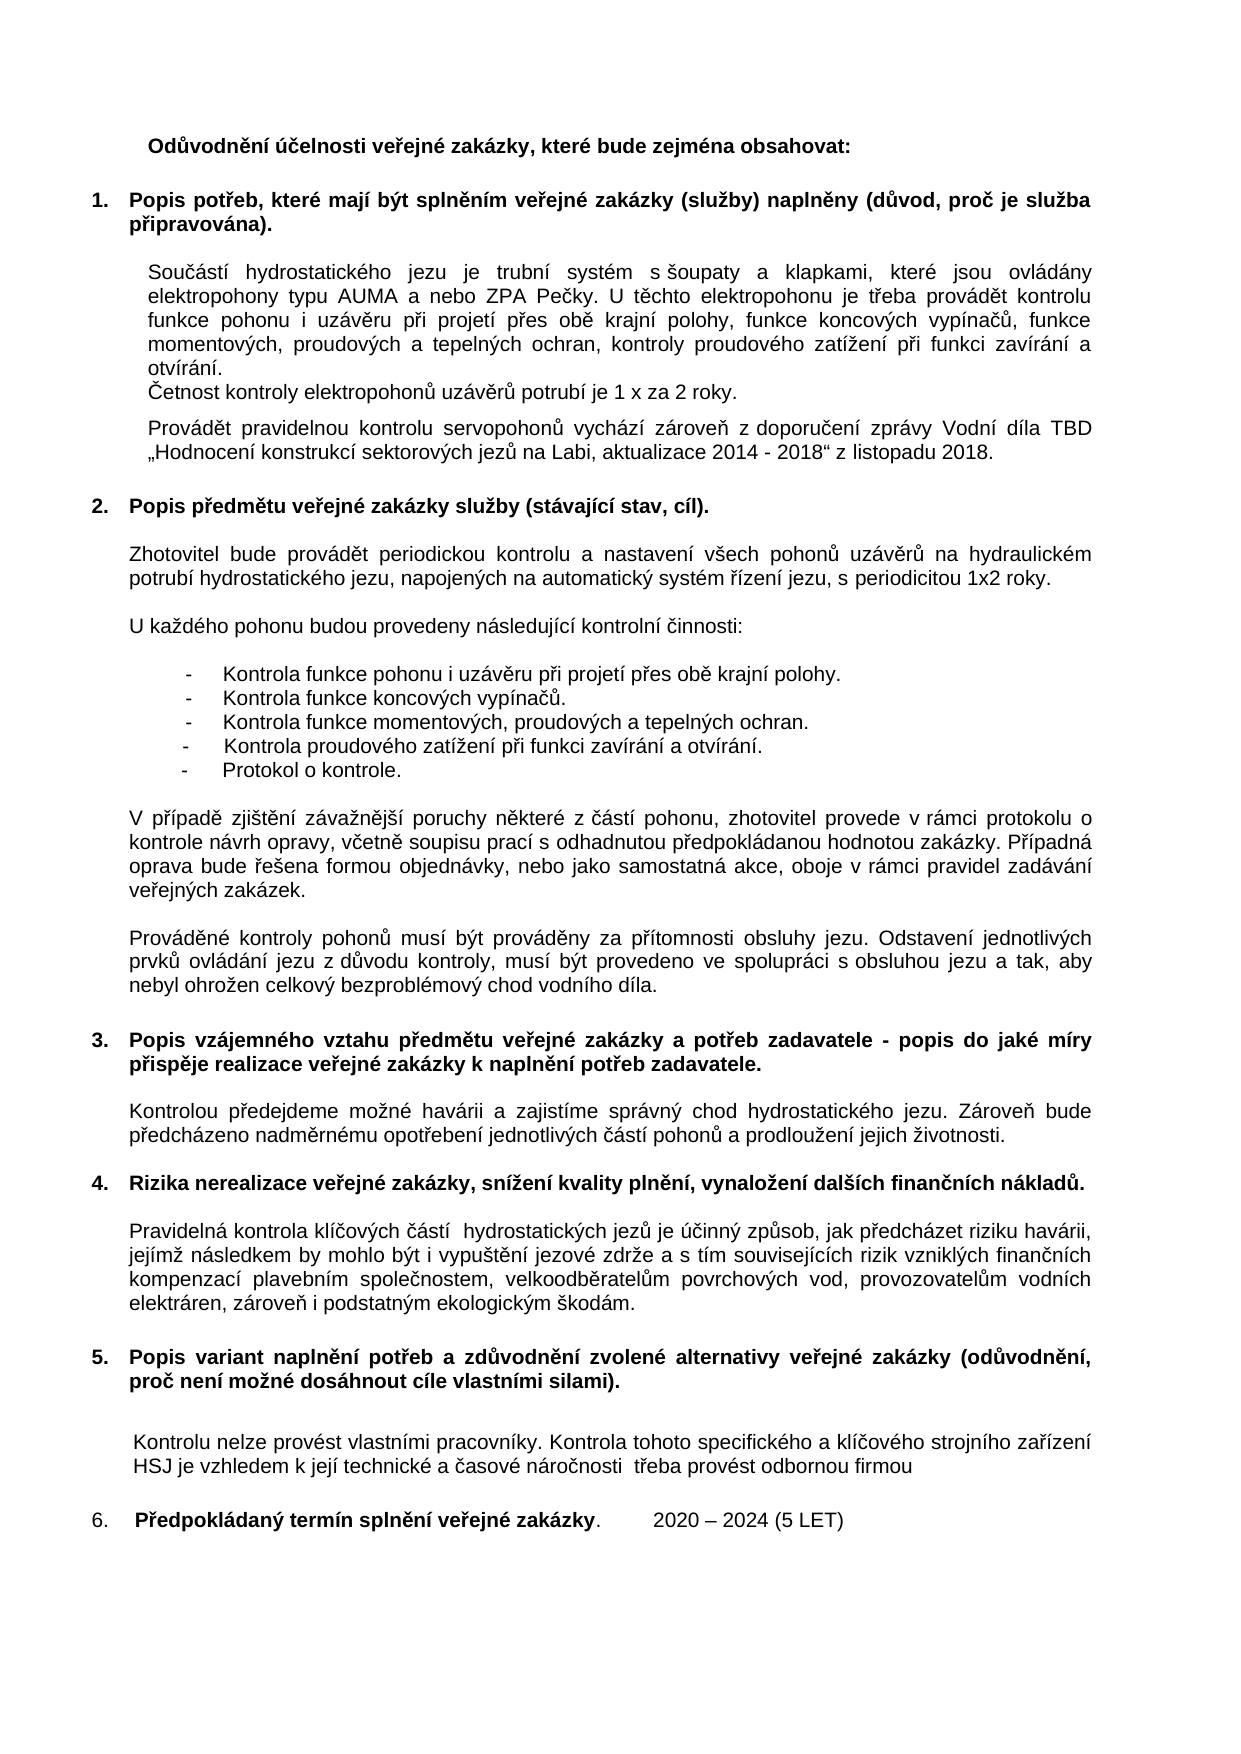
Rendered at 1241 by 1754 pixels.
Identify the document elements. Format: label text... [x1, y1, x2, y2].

list Popis předmětu veřejné zakázky služby (stávající stav, cíl). [91, 494, 1093, 518]
list Předpokládaný termín splnění veřejné zakázky. 2020 – 2024 (5 LET) [91, 1508, 1093, 1532]
text Kontrolu nelze provést vlastními pracovníky. Kontrola tohoto specifického a klíčového strojního zařízení HSJ je vzhledem k její technické a časové náročnosti třeba provést odbornou firmou [133, 1430, 1093, 1478]
text Zhotovitel bude provádět periodickou kontrolu a nastavení všech pohonů uzávěrů na hydraulickém potrubí hydrostatického jezu, napojených na automatický systém řízení jezu, s periodicitou 1x2 roky. [129, 542, 1093, 590]
text Pravidelná kontrola klíčových částí hydrostatických jezů je účinný způsob, jak předcházet riziku havárii, jejímž následkem by mohlo být i vypuštění jezové zdrže a s tím souvisejících rizik vzniklých finančních kompenzací plavebním společnostem, velkoodběratelům povrchových vod, provozovatelům vodních elektráren, zároveň i podstatným ekologickým škodám. [129, 1219, 1093, 1315]
text V případě zjištění závažnější poruchy některé z částí pohonu, zhotovitel provede v rámci protokolu o kontrole návrh opravy, včetně soupisu prací s odhadnutou předpokládanou hodnotou zakázky. Případná oprava bude řešena formou objednávky, nebo jako samostatná akce, oboje v rámci pravidel zadávání veřejných zakázek. [129, 806, 1093, 901]
text Prováděné kontroly pohonů musí být prováděny za přítomnosti obsluhy jezu. Odstavení jednotlivých prvků ovládání jezu z důvodu kontroly, musí být provedeno ve spolupráci s obsluhou jezu a tak, aby nebyl ohrožen celkový bezproblémový chod vodního díla. [129, 925, 1093, 997]
text - Kontrola proudového zatížení při funkci zavírání a otvírání. [148, 734, 1093, 758]
list Popis potřeb, které mají být splněním veřejné zakázky (služby) naplněny (důvod, proč je služba připravována). [91, 188, 1093, 236]
text Kontrolou předejdeme možné havárii a zajistíme správný chod hydrostatického jezu. Zároveň bude předcházeno nadměrnému opotřebení jednotlivých částí pohonů a prodloužení jejich životnosti. [129, 1099, 1093, 1147]
text - Protokol o kontrole. [129, 758, 1093, 782]
text Odůvodnění účelnosti veřejné zakázky, které bude zejména obsahovat: [148, 134, 1093, 158]
list Kontrola funkce momentových, proudových a tepelných ochran. [185, 710, 1093, 734]
text Součástí hydrostatického jezu je trubní systém s šoupaty a klapkami, které jsou ovládány elektropohony typu AUMA a nebo ZPA Pečky. U těchto elektropohonu je třeba provádět kontrolu funkce pohonu i uzávěru při projetí přes obě krajní polohy, funkce koncových vypínačů, funkce momentových, proudových a tepelných ochran, kontroly proudového zatížení při funkci zavírání a otvírání. [148, 260, 1093, 379]
text U každého pohonu budou provedeny následující kontrolní činnosti: [129, 614, 1093, 638]
list Rizika nerealizace veřejné zakázky, snížení kvality plnění, vynaložení dalších finančních nákladů. [91, 1171, 1093, 1195]
list Popis vzájemného vztahu předmětu veřejné zakázky a potřeb zadavatele - popis do jaké míry přispěje realizace veřejné zakázky k naplnění potřeb zadavatele. [91, 1027, 1093, 1075]
list Kontrola funkce koncových vypínačů. [185, 686, 1093, 710]
list Popis variant naplnění potřeb a zdůvodnění zvolené alternativy veřejné zakázky (odůvodnění, proč není možné dosáhnout cíle vlastními silami). [91, 1345, 1093, 1393]
list Kontrola funkce pohonu i uzávěru při projetí přes obě krajní polohy. [185, 662, 1093, 686]
text Četnost kontroly elektropohonů uzávěrů potrubí je 1 x za 2 roky. [148, 379, 1093, 403]
text Provádět pravidelnou kontrolu servopohonů vychází zároveň z doporučení zprávy Vodní díla TBD „Hodnocení konstrukcí sektorových jezů na Labi, aktualizace 2014 - 2018“ z listopadu 2018. [148, 416, 1093, 464]
